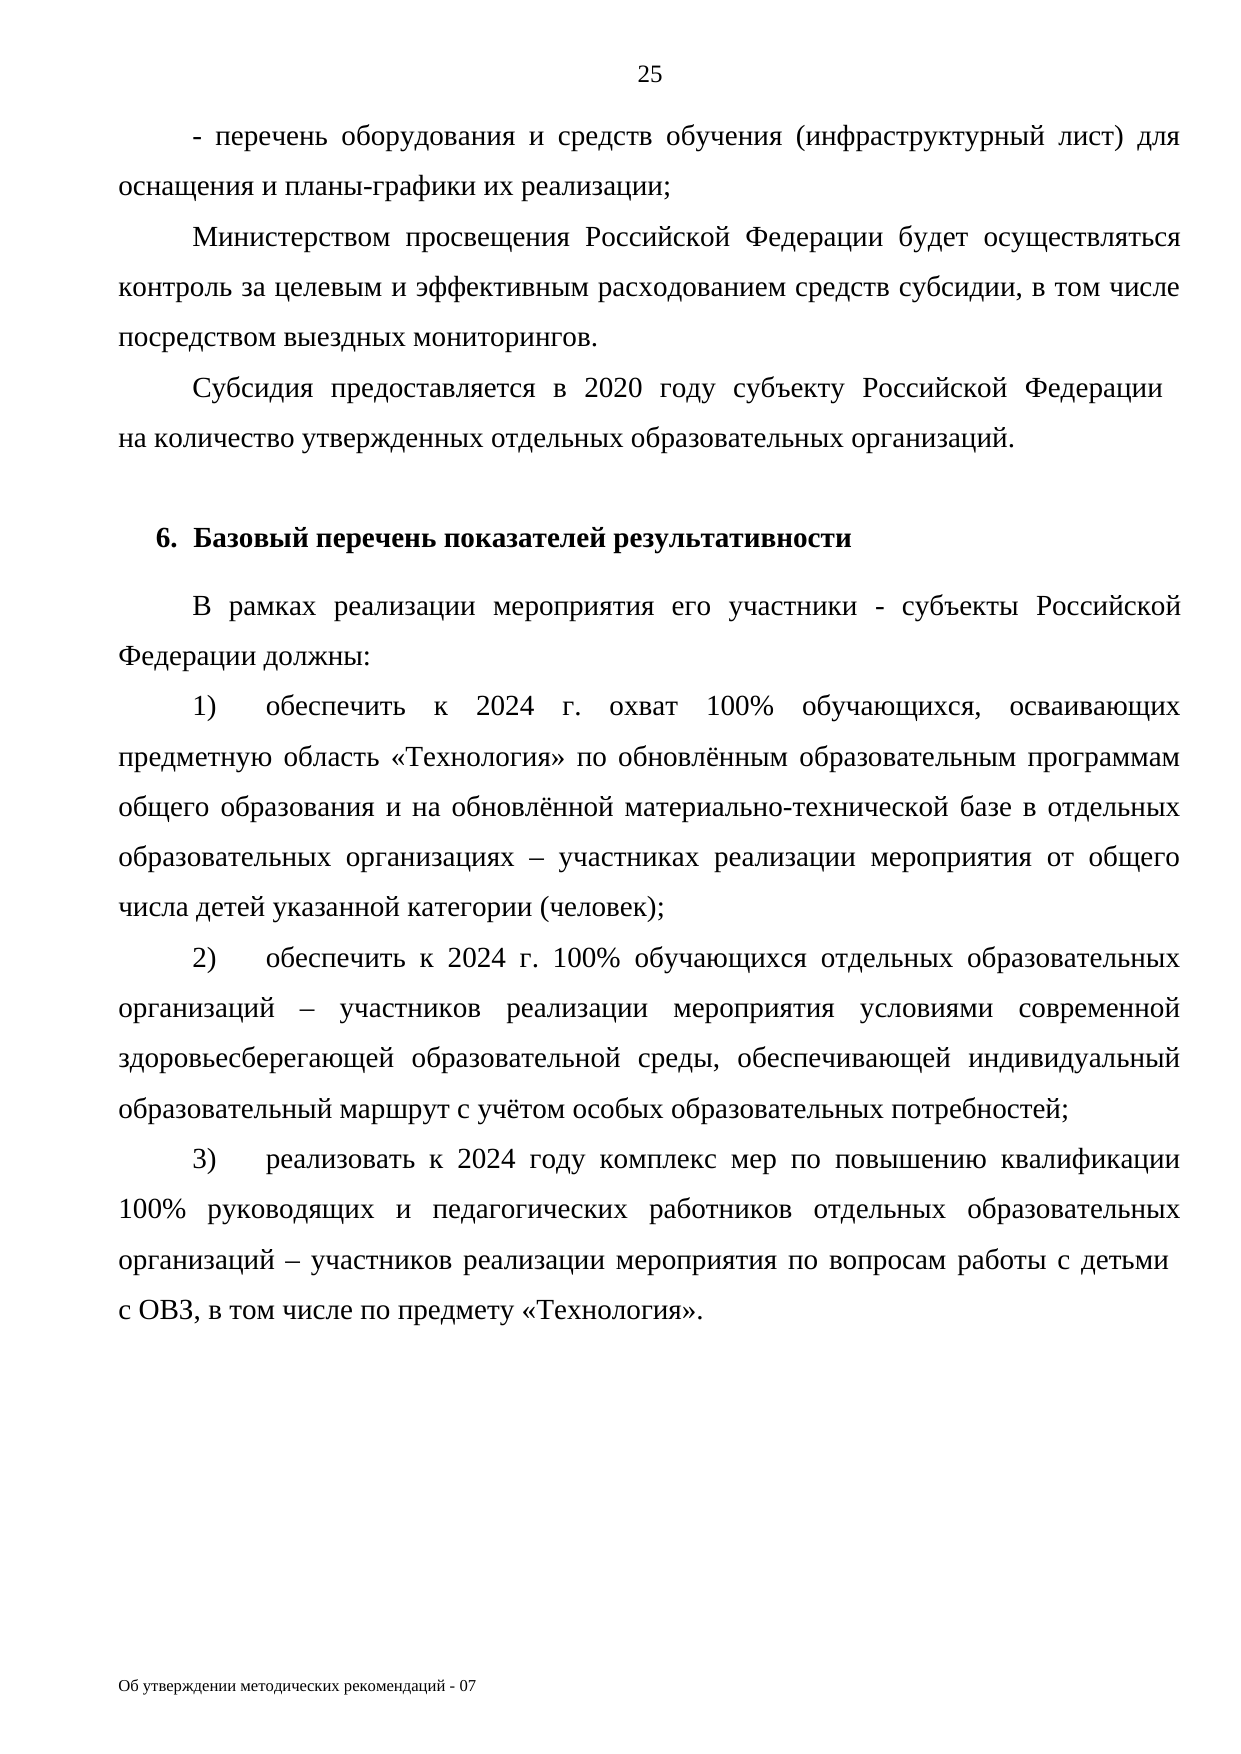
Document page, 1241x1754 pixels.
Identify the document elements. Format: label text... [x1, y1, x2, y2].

text Субсидия предоставляется в 2020 году субъекту Российской Федерации на количество утвержденных отдельных образовательных организаций. [118, 370, 1181, 453]
text Министерством просвещения Российской Федерации будет осуществляться контроль за целевым и эффективным расходованием средств субсидии, в том числе посредством выездных мониторингов. [118, 219, 1181, 353]
list обеспечить к 2024 г. 100% обучающихся отдельных образовательных организаций – участников реализации мероприятия условиями современной здоровьесберегающей образовательной среды, обеспечивающей индивидуальный образовательный маршрут с учётом особых образовательных потребностей; [118, 940, 1181, 1124]
list реализовать к 2024 году комплекс мер по повышению квалификации 100% руководящих и педагогических работников отдельных образовательных организаций – участников реализации мероприятия по вопросам работы с детьми с ОВЗ, в том числе по предмету «Технология». [118, 1141, 1181, 1326]
text В рамках реализации мероприятия его участники - субъекты Российской Федерации должны: [118, 588, 1181, 672]
list обеспечить к 2024 г. охват 100% обучающихся, осваивающих предметную область «Технология» по обновлённым образовательным программам общего образования и на обновлённой материально-технической базе в отдельных образовательных организациях – участниках реализации мероприятия от общего числа детей указанной категории (человек); [118, 688, 1181, 923]
list Базовый перечень показателей результативности [156, 521, 1181, 554]
text - перечень оборудования и средств обучения (инфраструктурный лист) для оснащения и планы-графики их реализации; [118, 118, 1181, 202]
